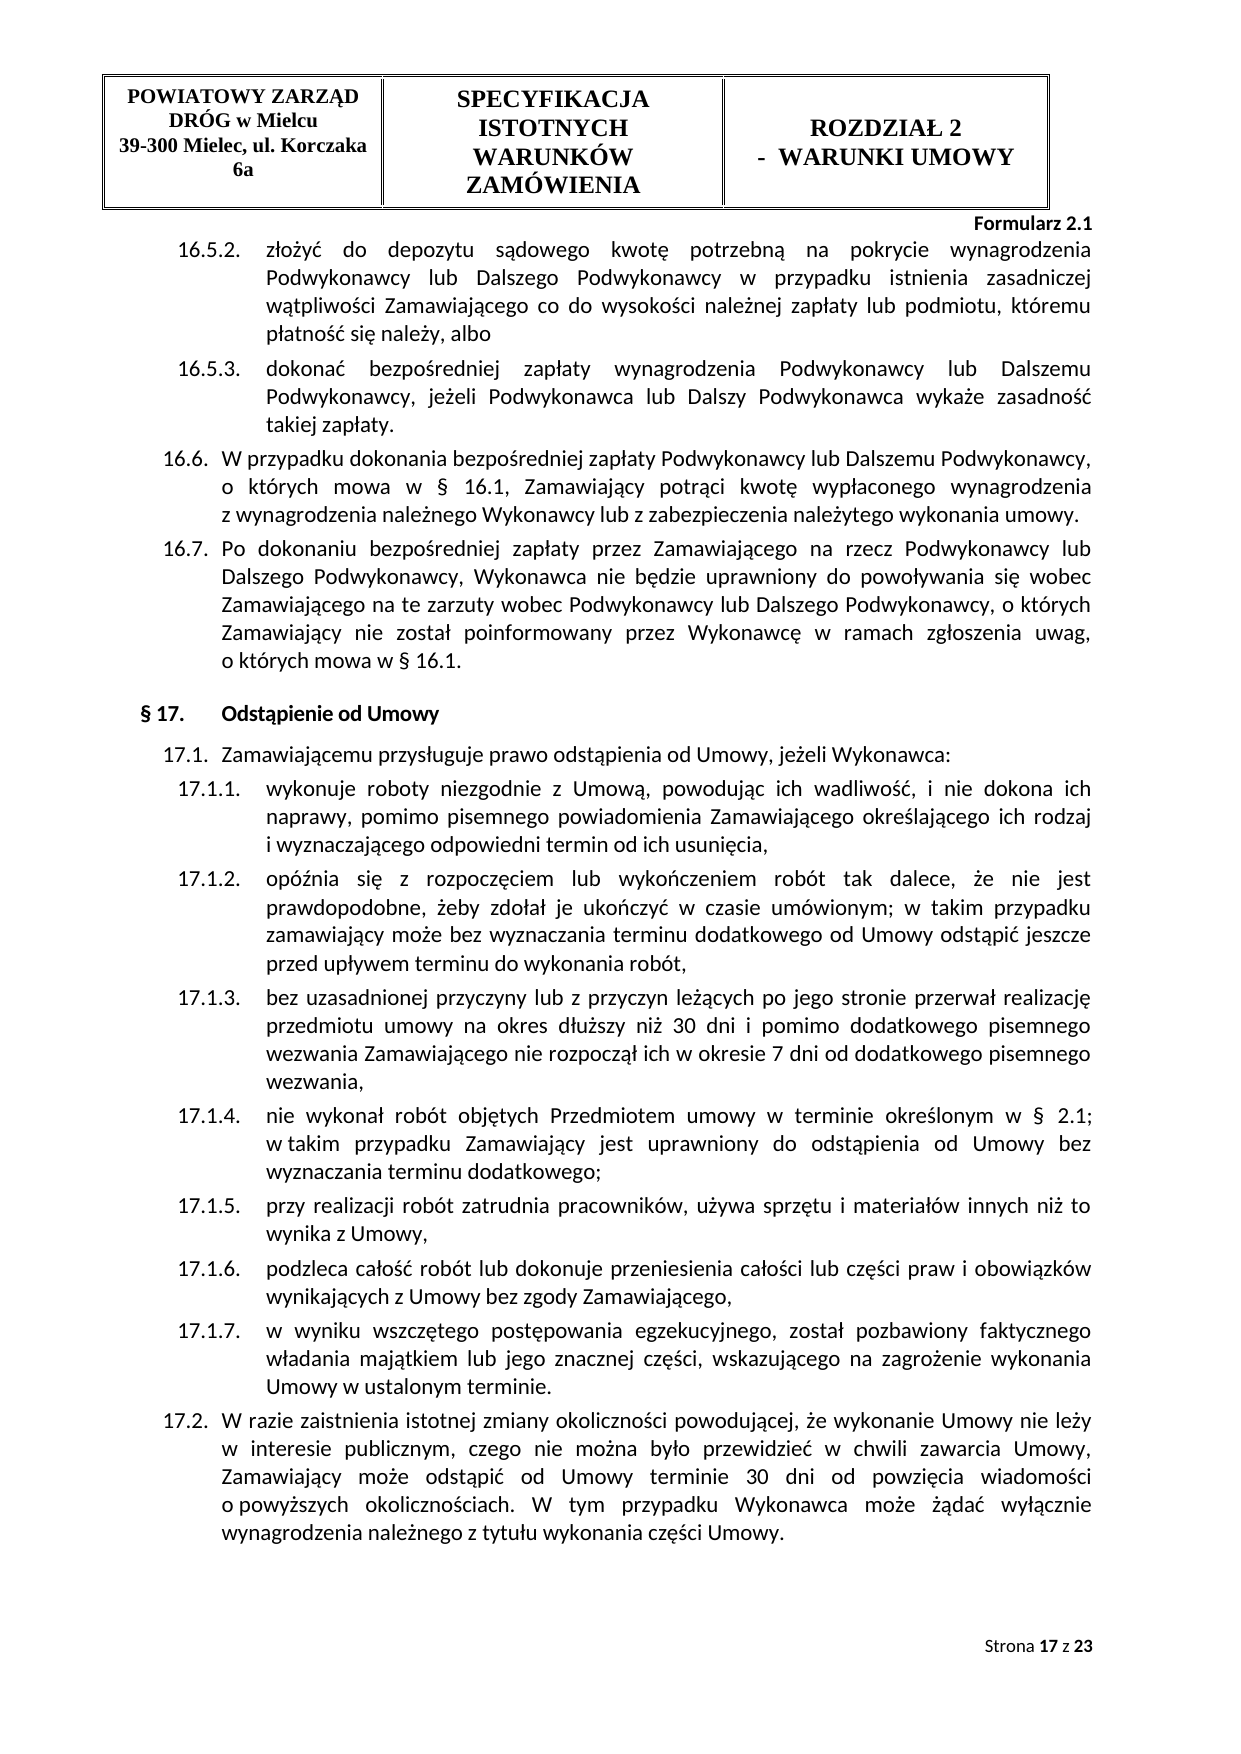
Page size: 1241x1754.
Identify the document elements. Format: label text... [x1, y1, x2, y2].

subtitle w wyniku wszczętego postępowania egzekucyjnego, został pozbawiony faktycznego władania majątkiem lub jego znacznej części, wskazującego na zagrożenie wykonania Umowy w ustalonym terminie. [177, 1316, 1093, 1400]
subtitle bez uzasadnionej przyczyny lub z przyczyn leżących po jego stronie przerwał realizację przedmiotu umowy na okres dłuższy niż 30 dni i pomimo dodatkowego pisemnego wezwania Zamawiającego nie rozpoczął ich w okresie 7 dni od dodatkowego pisemnego wezwania, [177, 983, 1093, 1095]
subtitle złożyć do depozytu sądowego kwotę potrzebną na pokrycie wynagrodzenia Podwykonawcy lub Dalszego Podwykonawcy w przypadku istnienia zasadniczej wątpliwości Zamawiającego co do wysokości należnej zapłaty lub podmiotu, któremu płatność się należy, albo [177, 235, 1093, 347]
subtitle W przypadku dokonania bezpośredniej zapłaty Podwykonawcy lub Dalszemu Podwykonawcy, o których mowa w § 16.1, Zamawiający potrąci kwotę wypłaconego wynagrodzenia z wynagrodzenia należnego Wykonawcy lub z zabezpieczenia należytego wykonania umowy. [162, 444, 1093, 528]
subtitle wykonuje roboty niezgodnie z Umową, powodując ich wadliwość, i nie dokona ich naprawy, pomimo pisemnego powiadomienia Zamawiającego określającego ich rodzaj i wyznaczającego odpowiedni termin od ich usunięcia, [177, 774, 1093, 858]
subtitle Zamawiającemu przysługuje prawo odstąpienia od Umowy, jeżeli Wykonawca: [162, 740, 1093, 768]
subtitle Po dokonaniu bezpośredniej zapłaty przez Zamawiającego na rzecz Podwykonawcy lub Dalszego Podwykonawcy, Wykonawca nie będzie uprawniony do powoływania się wobec Zamawiającego na te zarzuty wobec Podwykonawcy lub Dalszego Podwykonawcy, o których Zamawiający nie został poinformowany przez Wykonawcę w ramach zgłoszenia uwag, o których mowa w § 16.1. [162, 534, 1093, 674]
subtitle opóźnia się z rozpoczęciem lub wykończeniem robót tak dalece, że nie jest prawdopodobne, żeby zdołał je ukończyć w czasie umówionym; w takim przypadku zamawiający może bez wyznaczania terminu dodatkowego od Umowy odstąpić jeszcze przed upływem terminu do wykonania robót, [177, 864, 1093, 977]
subtitle W razie zaistnienia istotnej zmiany okoliczności powodującej, że wykonanie Umowy nie leży w interesie publicznym, czego nie można było przewidzieć w chwili zawarcia Umowy, Zamawiający może odstąpić od Umowy terminie 30 dni od powzięcia wiadomości o powyższych okolicznościach. W tym przypadku Wykonawca może żądać wyłącznie wynagrodzenia należnego z tytułu wykonania części Umowy. [162, 1406, 1093, 1547]
subtitle podzleca całość robót lub dokonuje przeniesienia całości lub części praw i obowiązków wynikających z Umowy bez zgody Zamawiającego, [177, 1254, 1093, 1310]
subtitle przy realizacji robót zatrudnia pracowników, używa sprzętu i materiałów innych niż to wynika z Umowy, [177, 1192, 1093, 1248]
subtitle Odstąpienie od Umowy [162, 699, 1093, 727]
subtitle dokonać bezpośredniej zapłaty wynagrodzenia Podwykonawcy lub Dalszemu Podwykonawcy, jeżeli Podwykonawca lub Dalszy Podwykonawca wykaże zasadność takiej zapłaty. [177, 354, 1093, 438]
subtitle nie wykonał robót objętych Przedmiotem umowy w terminie określonym w § 2.1; w takim przypadku Zamawiający jest uprawniony do odstąpienia od Umowy bez wyznaczania terminu dodatkowego; [177, 1101, 1093, 1185]
